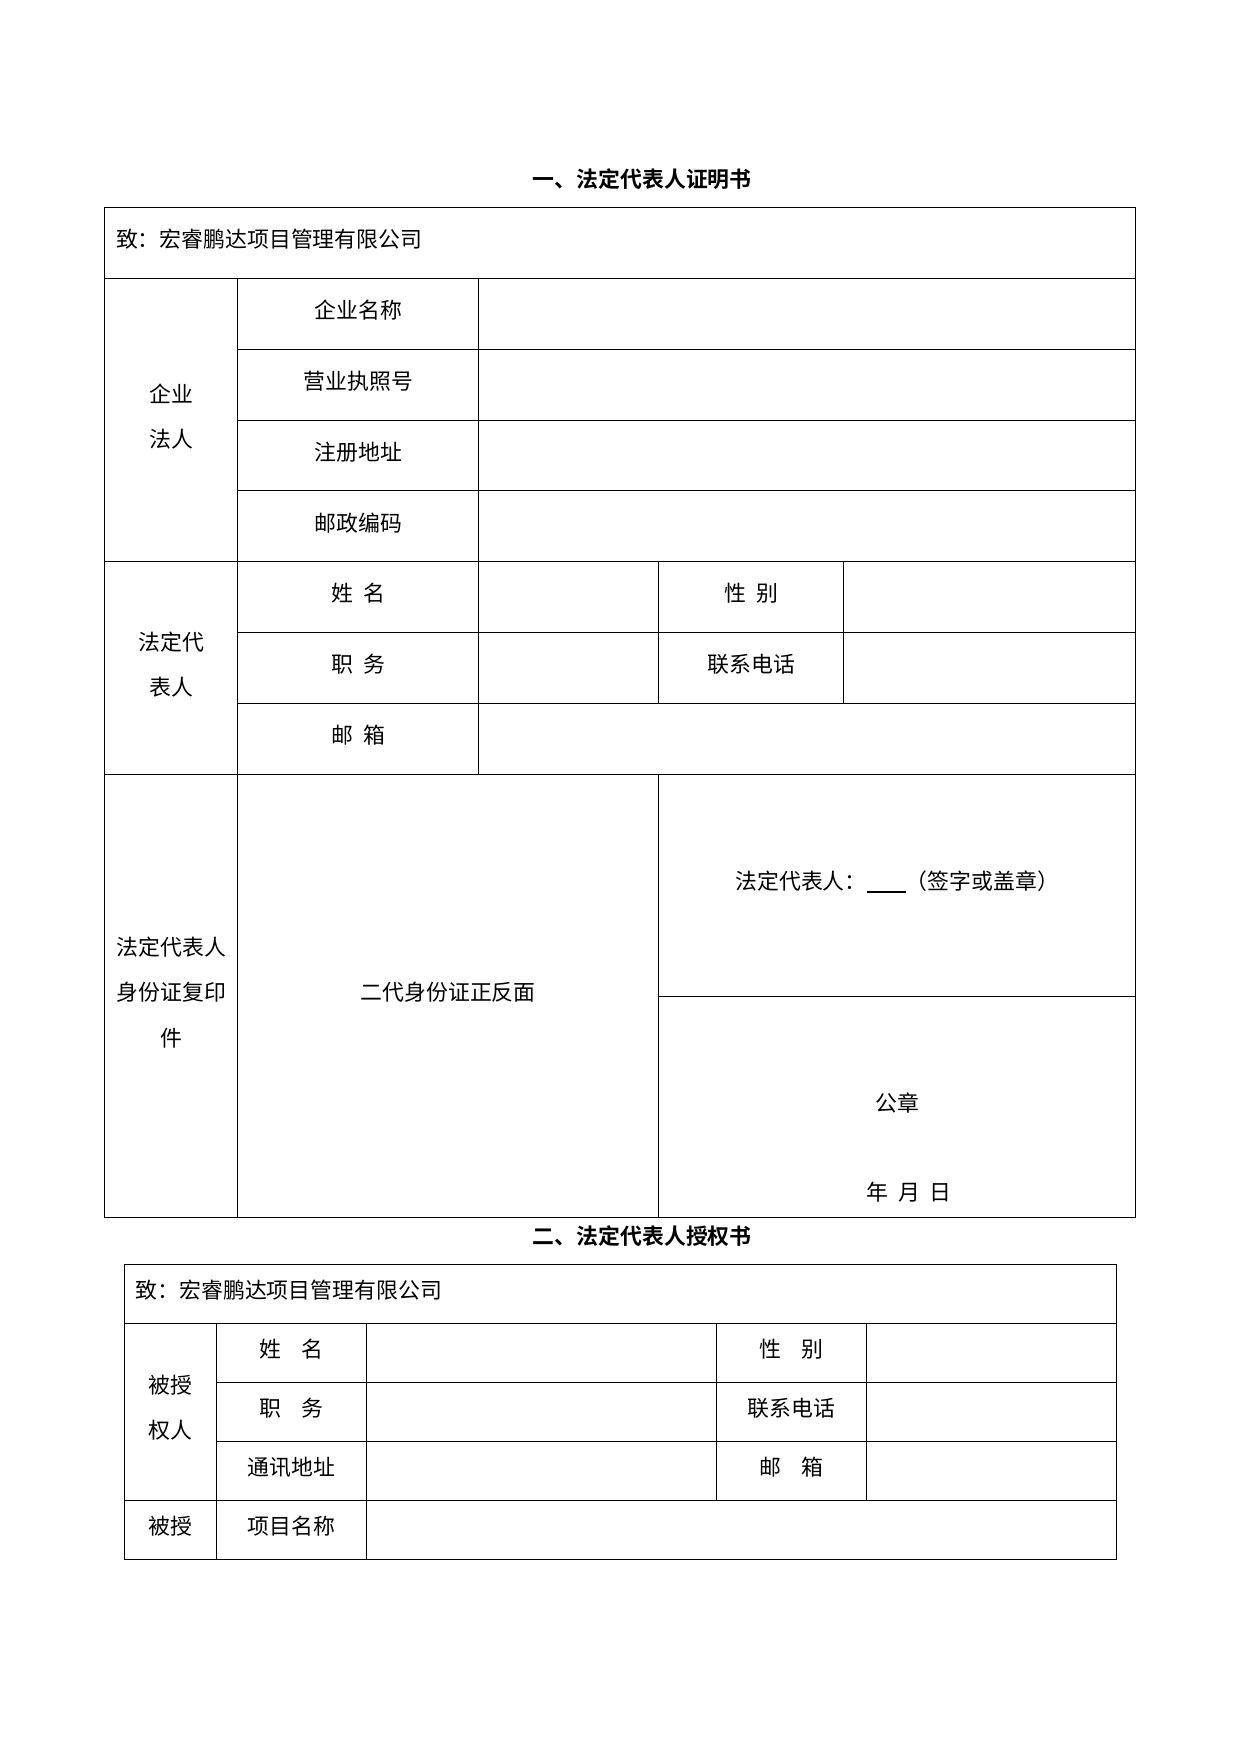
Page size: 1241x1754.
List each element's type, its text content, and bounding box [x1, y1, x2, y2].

table_cell 企业名称 [238, 279, 478, 349]
table_cell 法定代 表人 [105, 562, 237, 774]
table_header 致：宏睿鹏达项目管理有限公司 [125, 1265, 1116, 1322]
table_cell 邮 箱 [238, 704, 478, 774]
table_cell 二代身份证正反面 [238, 775, 658, 1217]
table_cell 注册地址 [238, 421, 478, 490]
table_cell [844, 633, 1135, 703]
table_cell 联系电话 [717, 1383, 866, 1441]
table_cell 项目名称 [217, 1501, 366, 1559]
table_cell [367, 1383, 716, 1441]
table_cell 法定代表人身份证复印件 [105, 775, 237, 1217]
table_cell 被授 权人 [125, 1324, 216, 1500]
table_cell [479, 562, 658, 632]
table_cell 职 务 [217, 1383, 366, 1441]
table_cell [479, 350, 1135, 419]
subtitle 一、法定代表人证明书 [231, 162, 1053, 194]
table_cell [867, 1442, 1116, 1500]
table_cell [844, 562, 1135, 632]
table_cell [867, 1324, 1116, 1382]
table_cell [479, 279, 1135, 349]
table_cell [479, 491, 1135, 561]
table_cell [479, 421, 1135, 490]
table_cell 公章 年 月 日 [659, 997, 1135, 1217]
table_cell [479, 633, 658, 703]
table_cell 邮政编码 [238, 491, 478, 561]
table_cell 性 别 [659, 562, 843, 632]
subtitle 二、法定代表人授权书 [231, 1218, 1053, 1251]
table_cell 姓 名 [238, 562, 478, 632]
table_cell 通讯地址 [217, 1442, 366, 1500]
table_cell [367, 1324, 716, 1382]
table_cell 邮 箱 [717, 1442, 866, 1500]
table_header 致：宏睿鹏达项目管理有限公司 [105, 208, 1135, 278]
table_cell [367, 1501, 1116, 1559]
table_cell 被授 权项 目与 内容 [125, 1501, 216, 1559]
table_cell [367, 1442, 716, 1500]
table_cell 法定代表人： （签字或盖章） [659, 775, 1135, 996]
table_cell 营业执照号 [238, 350, 478, 419]
table_cell 企业 法人 [105, 279, 237, 561]
table_cell 姓 名 [217, 1324, 366, 1382]
table_cell 性 别 [717, 1324, 866, 1382]
table_cell 联系电话 [659, 633, 843, 703]
table_cell 职 务 [238, 633, 478, 703]
table_cell [479, 704, 1135, 774]
table_cell [867, 1383, 1116, 1441]
